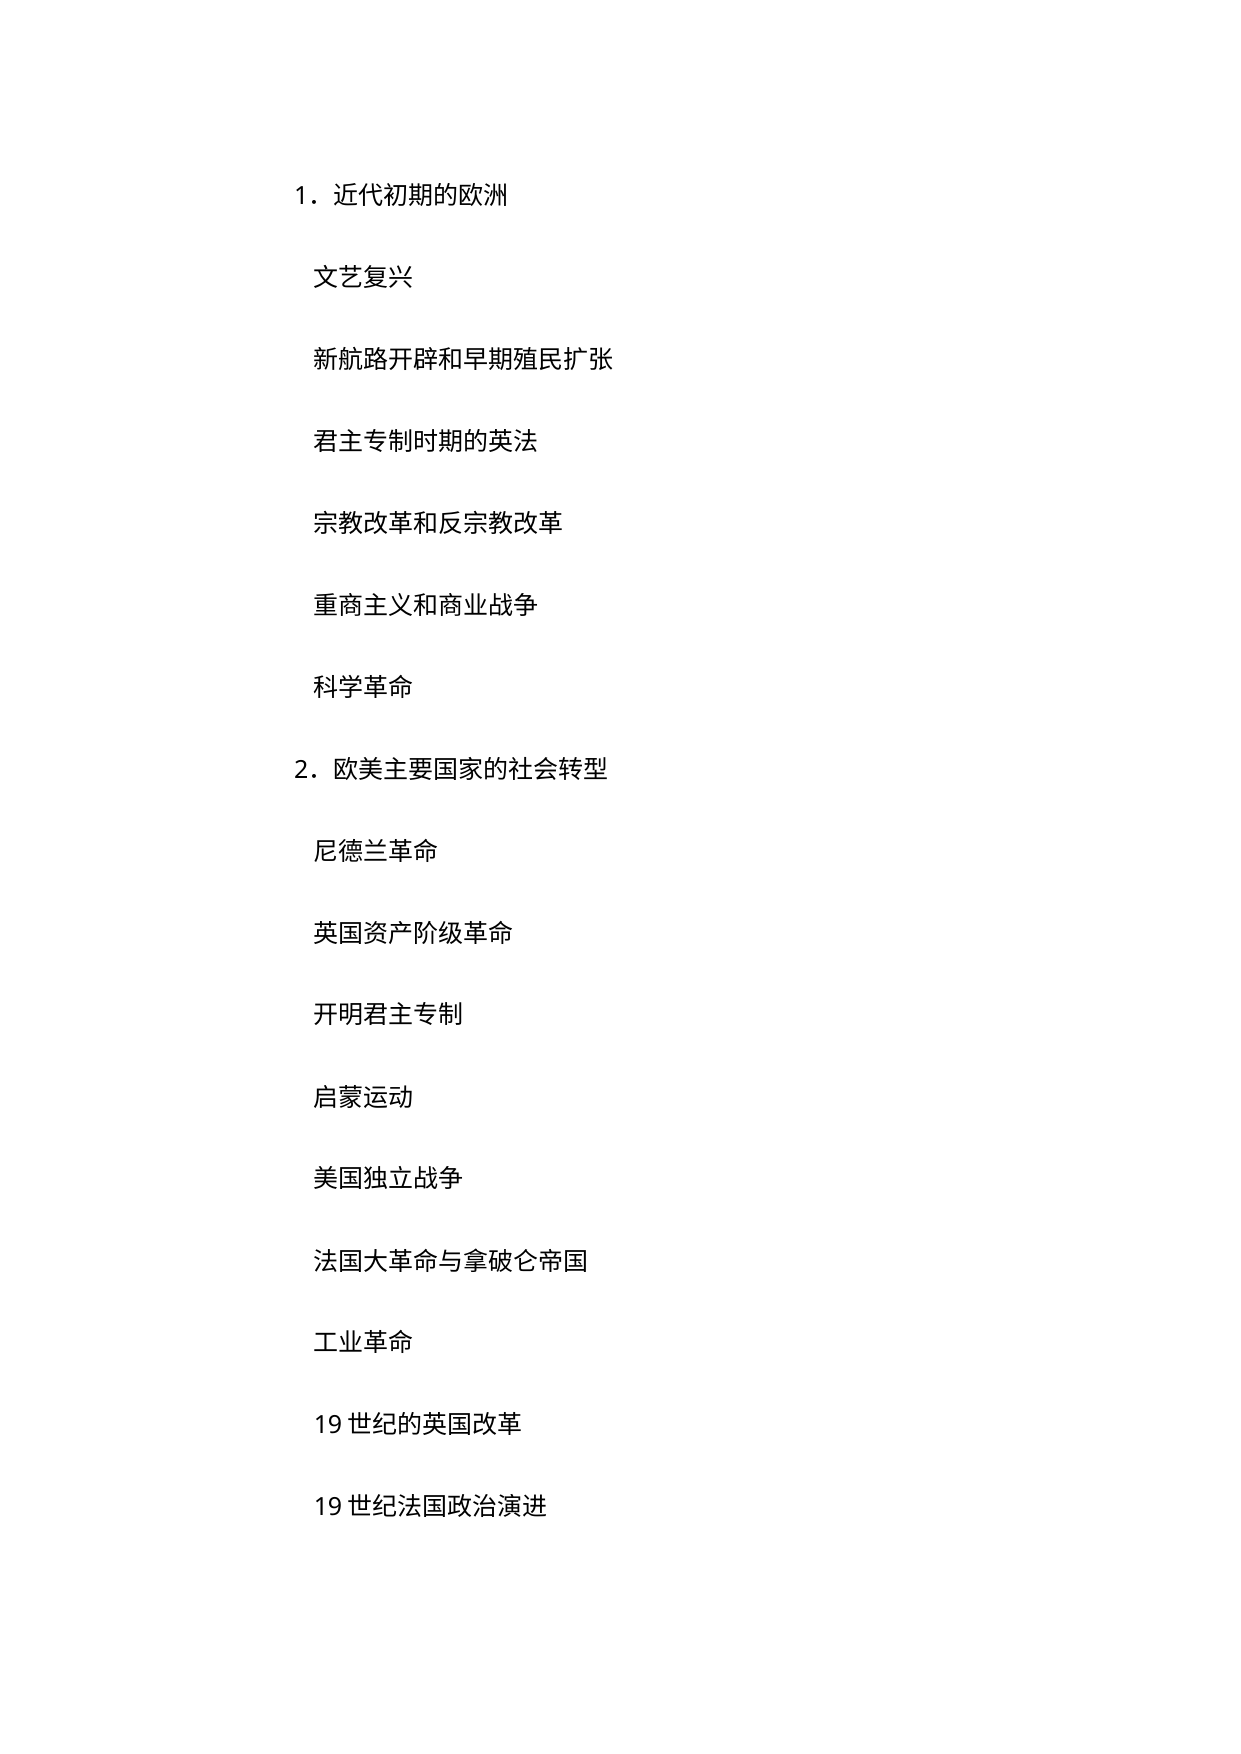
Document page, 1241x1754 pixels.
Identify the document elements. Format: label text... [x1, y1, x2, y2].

text 文艺复兴 [187, 244, 1053, 309]
text 启蒙运动 [187, 1064, 1053, 1129]
text 科学革命 [187, 654, 1053, 719]
text 开明君主专制 [187, 982, 1053, 1047]
text 美国独立战争 [187, 1146, 1053, 1211]
text 君主专制时期的英法 [187, 408, 1053, 473]
text 宗教改革和反宗教改革 [187, 490, 1053, 555]
text 工业革命 [187, 1310, 1053, 1375]
text 1．近代初期的欧洲 [187, 162, 1053, 227]
text 新航路开辟和早期殖民扩张 [187, 326, 1053, 391]
text 19世纪的英国改革 [187, 1392, 1053, 1457]
text 19世纪法国政治演进 [187, 1474, 1053, 1539]
text 法国大革命与拿破仑帝国 [187, 1228, 1053, 1293]
text 英国资产阶级革命 [187, 900, 1053, 965]
text 尼德兰革命 [187, 818, 1053, 883]
text 2．欧美主要国家的社会转型 [187, 736, 1053, 801]
text 重商主义和商业战争 [187, 572, 1053, 637]
